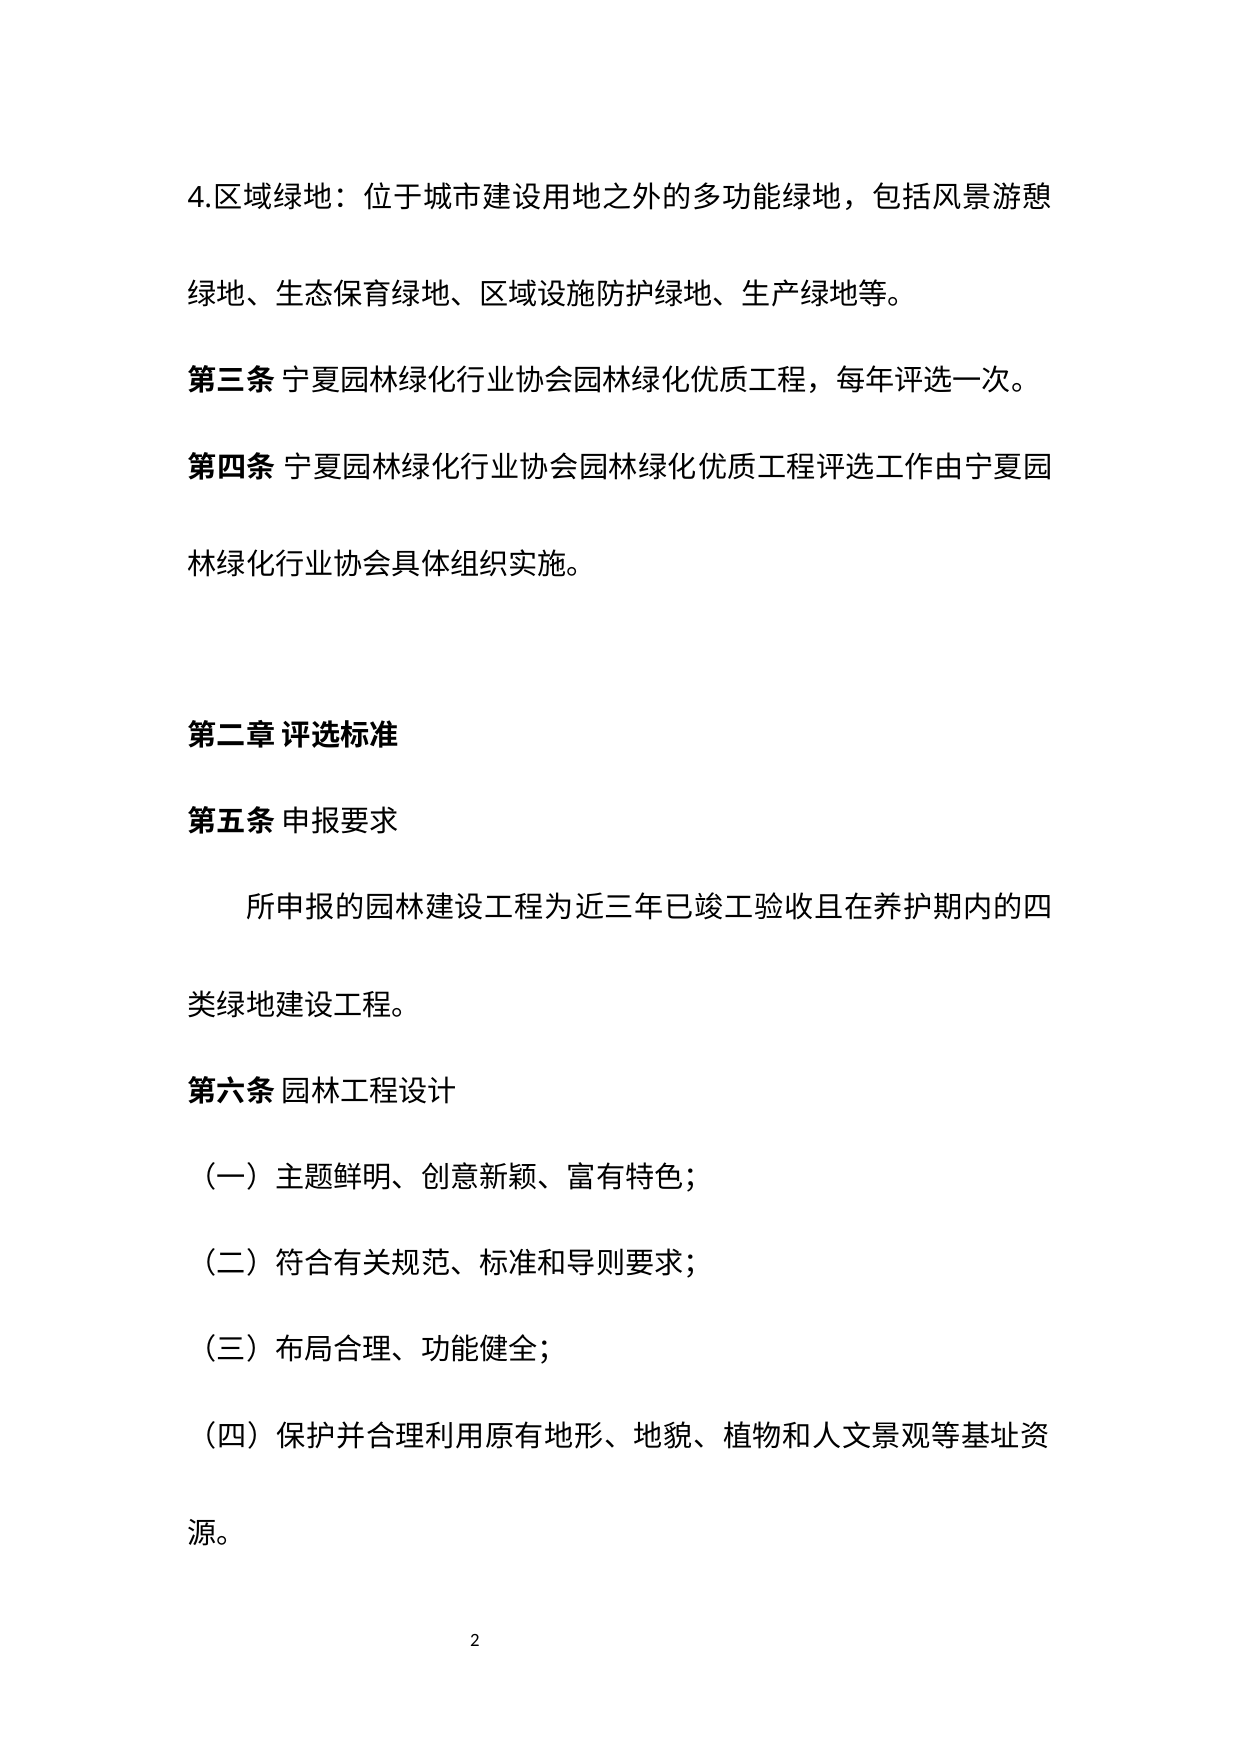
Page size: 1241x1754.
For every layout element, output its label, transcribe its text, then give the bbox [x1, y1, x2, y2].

text 第六条 园林工程设计 [187, 1056, 1053, 1121]
text （二）符合有关规范、标准和导则要求； [187, 1228, 1053, 1293]
text 第二章 评选标准 [187, 700, 1053, 765]
text 4.区域绿地：位于城市建设用地之外的多功能绿地，包括风景游憩绿地、生态保育绿地、区域设施防护绿地、生产绿地等。 [187, 162, 1053, 324]
text （四）保护并合理利用原有地形、地貌、植物和人文景观等基址资源。 [187, 1401, 1053, 1563]
text 第三条 宁夏园林绿化行业协会园林绿化优质工程，每年评选一次。 [187, 346, 1053, 411]
text 所申报的园林建设工程为近三年已竣工验收且在养护期内的四类绿地建设工程。 [187, 872, 1053, 1035]
text （一）主题鲜明、创意新颖、富有特色； [187, 1142, 1053, 1207]
text 第四条 宁夏园林绿化行业协会园林绿化优质工程评选工作由宁夏园林绿化行业协会具体组织实施。 [187, 432, 1053, 594]
text 第五条 申报要求 [187, 786, 1053, 851]
text （三）布局合理、功能健全； [187, 1314, 1053, 1379]
